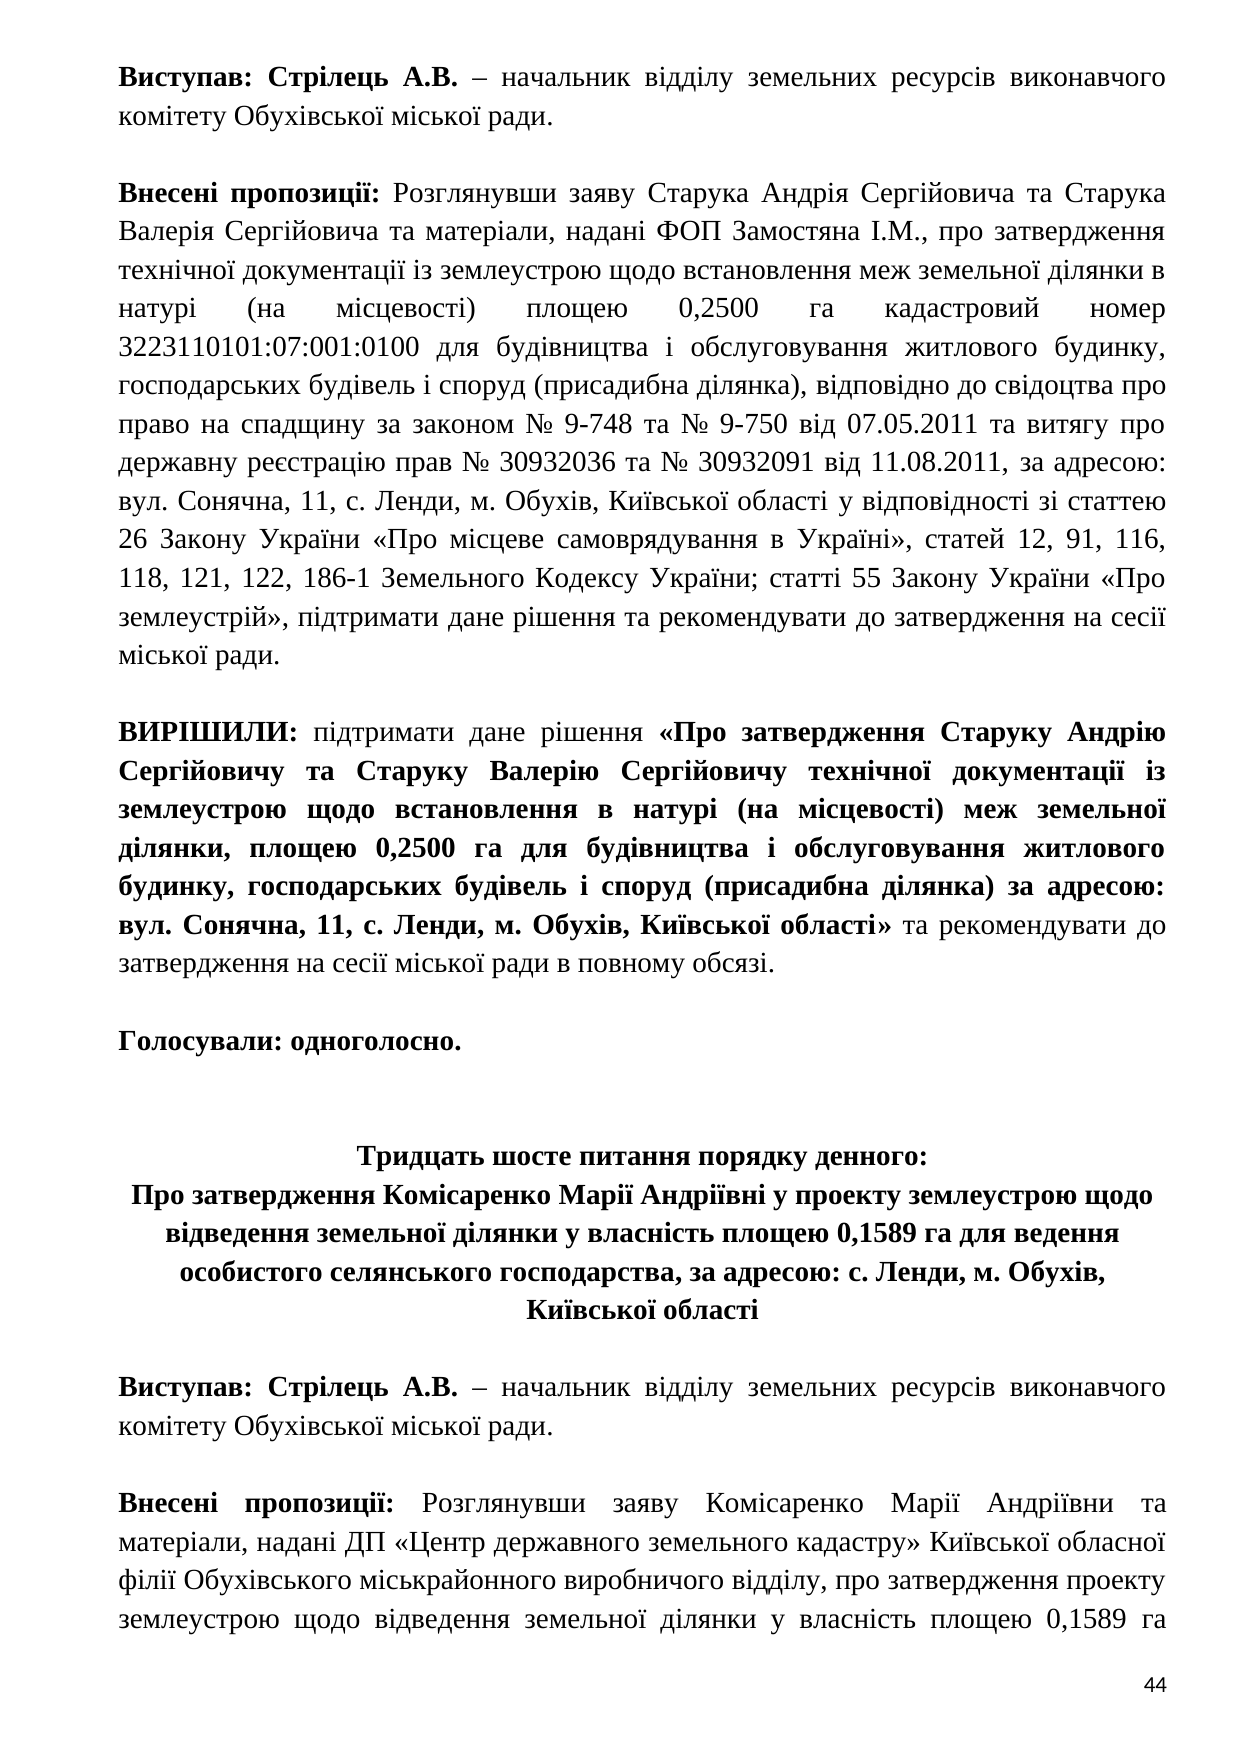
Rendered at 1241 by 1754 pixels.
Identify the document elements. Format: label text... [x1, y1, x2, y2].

list Внесені пропозиції: Розглянувши заяву Старука Андрія Сергійовича та Старука Валерія Сергійовича та матеріали, надані ФОП Замостяна І.М., про затвердження технічної документації із землеустрою щодо встановлення меж земельної ділянки в натурі (на місцевості) площею 0,2500 га кадастровий номер 3223110101:07:001:0100 для будівництва і обслуговування житлового будинку, господарських будівель і споруд (присадибна ділянка), відповідно до свідоцтва про право на спадщину за законом № 9-748 та № 9-750 від 07.05.2011 та витягу про державну реєстрацію прав № 30932036 та № 30932091 від 11.08.2011, за адресою: вул. Сонячна, 11, с. Ленди, м. Обухів, Київської області у відповідності зі статтею 26 Закону України «Про місцеве самоврядування в Україні», статей 12, 91, 116, 118, 121, 122, 186-1 Земельного Кодексу України; статті 55 Закону України «Про землеустрій», підтримати дане рішення та рекомендувати до затвердження на сесії міської ради. [118, 175, 1167, 671]
text Виступав: Стрілець А.В. – начальник відділу земельних ресурсів виконавчого комітету Обухівської міської ради. [118, 59, 1167, 131]
text Про затвердження Комісаренко Марії Андріївні у проекту землеустрою щодо відведення земельної ділянки у власність площею 0,1589 га для ведення особистого селянського господарства, за адресою: с. Ленди, м. Обухів, Київської області [118, 1177, 1167, 1326]
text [118, 1485, 1167, 1634]
text Тридцать шосте питання порядку денного: [118, 1138, 1167, 1172]
text Голосували: одноголосно. [118, 1023, 1167, 1056]
text Виступав: Стрілець А.В. – начальник відділу земельних ресурсів виконавчого комітету Обухівської міської ради. [118, 1369, 1167, 1442]
text ВИРІШИЛИ: підтримати дане рішення «Про затвердження Старуку Андрію Сергійовичу та Старуку Валерію Сергійовичу технічної документації із землеустрою щодо встановлення в натурі (на місцевості) меж земельної ділянки, площею 0,2500 га для будівництва і обслуговування житлового будинку, господарських будівель і споруд (присадибна ділянка) за адресою: вул. Сонячна, 11, с. Ленди, м. Обухів, Київської області» та рекомендувати до затвердження на сесії міської ради в повному обсязі. [118, 714, 1167, 979]
